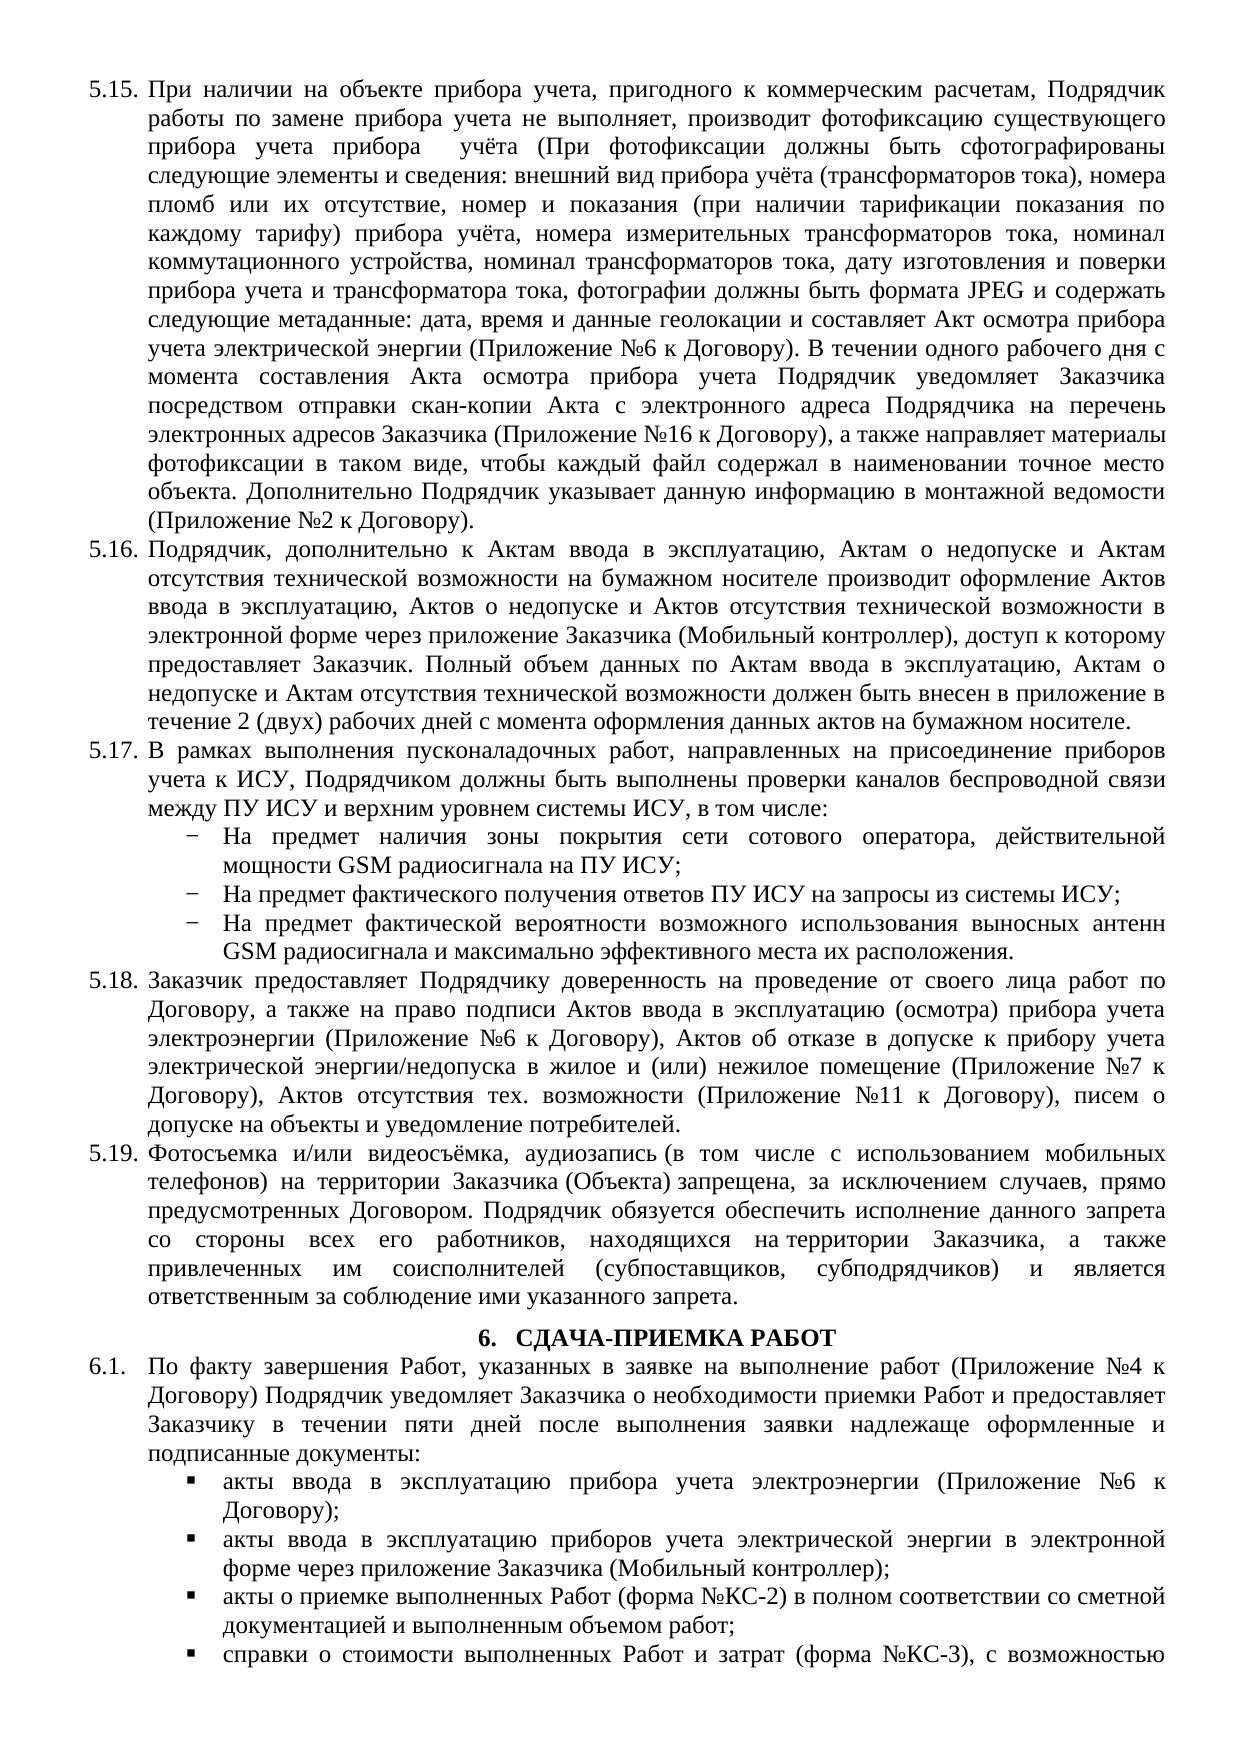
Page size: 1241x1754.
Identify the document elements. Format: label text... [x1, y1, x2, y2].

list По факту завершения Работ, указанных в заявке на выполнение работ (Приложение №4 к Договору) Подрядчик уведомляет Заказчика о необходимости приемки Работ и предоставляет Заказчику в течении пяти дней после выполнения заявки надлежаще оформленные и подписанные документы: [89, 1351, 1167, 1466]
subtitle СДАЧА-ПРИЕМКА РАБОТ [148, 1323, 1167, 1351]
list В рамках выполнения пусконаладочных работ, направленных на присоединение приборов учета к ИСУ, Подрядчиком должны быть выполнены проверки каналов беспроводной связи между ПУ ИСУ и верхним уровнем системы ИСУ, в том числе: [89, 735, 1167, 821]
list акты о приемке выполненных Работ (форма №КС-2) в полном соответствии со сметной документацией и выполненным объемом работ; [185, 1581, 1167, 1639]
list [185, 1639, 1167, 1668]
list акты ввода в эксплуатацию приборов учета электрической энергии в электронной форме через приложение Заказчика (Мобильный контроллер); [185, 1524, 1167, 1581]
list Фотосъемка и/или видеосъёмка, аудиозапись (в том числе с использованием мобильных телефонов) на территории Заказчика (Объекта) запрещена, за исключением случаев, прямо предусмотренных Договором. Подрядчик обязуется обеспечить исполнение данного запрета со стороны всех его работников, находящихся на территории Заказчика, а также привлеченных им соисполнителей (субпоставщиков, субподрядчиков) и является ответственным за соблюдение ими указанного запрета. [89, 1138, 1167, 1310]
list акты ввода в эксплуатацию прибора учета электроэнергии (Приложение №6 к Договору); [185, 1466, 1167, 1524]
list Подрядчик, дополнительно к Актам ввода в эксплуатацию, Актам о недопуске и Актам отсутствия технической возможности на бумажном носителе производит оформление Актов ввода в эксплуатацию, Актов о недопуске и Актов отсутствия технической возможности в электронной форме через приложение Заказчика (Мобильный контроллер), доступ к которому предоставляет Заказчик. Полный объем данных по Актам ввода в эксплуатацию, Актам о недопуске и Актам отсутствия технической возможности должен быть внесен в приложение в течение 2 (двух) рабочих дней с момента оформления данных актов на бумажном носителе. [89, 534, 1167, 735]
list На предмет фактической вероятности возможного использования выносных антенн GSM радиосигнала и максимально эффективного места их расположения. [185, 908, 1167, 965]
list На предмет наличия зоны покрытия сети сотового оператора, действительной мощности GSM радиосигнала на ПУ ИСУ; [185, 821, 1167, 879]
list На предмет фактического получения ответов ПУ ИСУ на запросы из системы ИСУ; [185, 879, 1167, 908]
list При наличии на объекте прибора учета, пригодного к коммерческим расчетам, Подрядчик работы по замене прибора учета не выполняет, производит фотофиксацию существующего прибора учета прибора учёта (При фотофиксации должны быть сфотографированы следующие элементы и сведения: внешний вид прибора учёта (трансформаторов тока), номера пломб или их отсутствие, номер и показания (при наличии тарификации показания по каждому тарифу) прибора учёта, номера измерительных трансформаторов тока, номинал коммутационного устройства, номинал трансформаторов тока, дату изготовления и поверки прибора учета и трансформатора тока, фотографии должны быть формата JPEG и содержать следующие метаданные: дата, время и данные геолокации и составляет Акт осмотра прибора учета электрической энергии (Приложение №6 к Договору). В течении одного рабочего дня с момента составления Акта осмотра прибора учета Подрядчик уведомляет Заказчика посредством отправки скан-копии Акта c электронного адреса Подрядчика на перечень электронных адресов Заказчика (Приложение №16 к Договору), а также направляет материалы фотофиксации в таком виде, чтобы каждый файл содержал в наименовании точное место объекта. Дополнительно Подрядчик указывает данную информацию в монтажной ведомости (Приложение №2 к Договору). [89, 74, 1167, 534]
list Заказчик предоставляет Подрядчику доверенность на проведение от своего лица работ по Договору, а также на право подписи Актов ввода в эксплуатацию (осмотра) прибора учета электроэнергии (Приложение №6 к Договору), Актов об отказе в допуске к прибору учета электрической энергии/недопуска в жилое и (или) нежилое помещение (Приложение №7 к Договору), Актов отсутствия тех. возможности (Приложение №11 к Договору), писем о допуске на объекты и уведомление потребителей. [89, 965, 1167, 1138]
